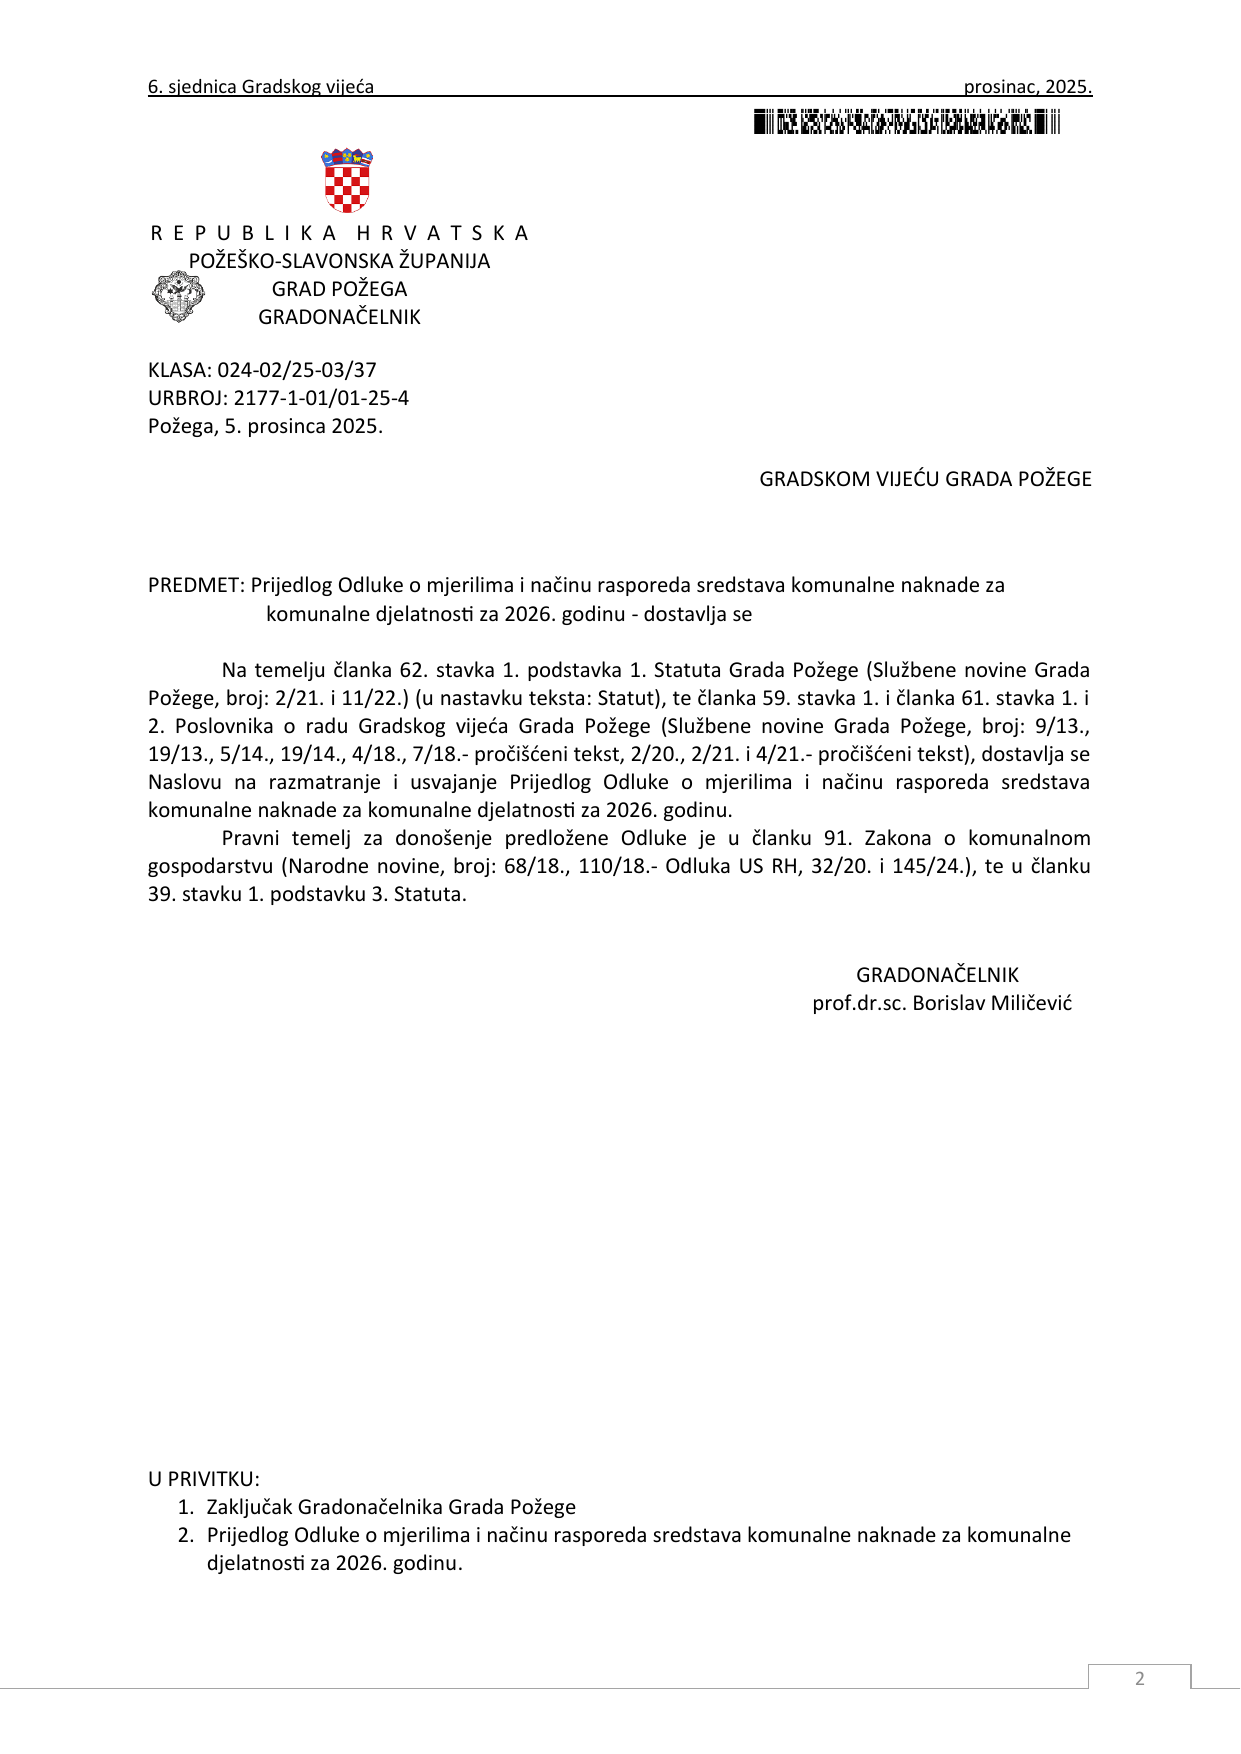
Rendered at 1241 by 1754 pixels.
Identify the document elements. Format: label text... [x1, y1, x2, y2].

list Zaključak Gradonačelnika Grada Požege [177, 1492, 1093, 1520]
text POŽEŠKO-SLAVONSKA ŽUPANIJA [148, 246, 532, 274]
text U PRIVITKU: [148, 1464, 1093, 1492]
picture [321, 147, 373, 213]
text GRADSKOM VIJEĆU GRADA POŽEGE [148, 464, 1093, 493]
text GRAD POŽEGA [206, 274, 532, 302]
text KLASA: 024-02/25-03/37 [148, 356, 1093, 383]
text prof.dr.sc. Borislav Miličević [148, 988, 1093, 1016]
text PREDMET: Prijedlog Odluke o mjerilima i načinu rasporeda sredstava komunalne naknade za komunalne djelatnosti za 2026. godinu - dostavlja se [148, 571, 1093, 627]
list Prijedlog Odluke o mjerilima i načinu rasporeda sredstava komunalne naknade za komunalne djelatnosti za 2026. godinu. [177, 1520, 1093, 1576]
picture [151, 270, 206, 323]
text R E P U B L I K A H R V A T S K A [148, 218, 532, 246]
text GRADONAČELNIK [148, 302, 532, 331]
text GRADONAČELNIK [738, 960, 1093, 988]
text Pravni temelj za donošenje predložene Odluke je u članku 91. Zakona o komunalnom gospodarstvu (Narodne novine, broj: 68/18., 110/18.- Odluka US RH, 32/20. i 145/24.), te u članku 39. stavku 1. podstavku 3. Statuta. [148, 823, 1093, 907]
text URBROJ: 2177-1-01/01-25-4 [148, 383, 1093, 412]
table_header +*xfs*pvs*Akl*cvA*xBj*tCi*ssq*rba*ckk*BCB*pBk*- +*yqw*azn*xdA*pyi*ugB*xCk*ptA*qDu*Duy*fsE*zew*- +*eDs*lyd*lyd*lyd*lyd*gnk*bDi*qty*noi*eDs*zfE*- +*ftw*iDo*Dbg*wyo*Djb*rjb*BnE*bDo*uxy*gji*onA*- +*ftA*xgg*yCq*DFz*Fwc*mjD*lnu*Ezr*zdi*yih*uws*- +*xjq*zfq*Dqw*Ayl*rtE*gwz*jqC*vui*vyl*Ens*uzq*- [740, 110, 1074, 163]
text Na temelju članka 62. stavka 1. podstavka 1. Statuta Grada Požege (Službene novine Grada Požege, broj: 2/21. i 11/22.) (u nastavku teksta: Statut), te članka 59. stavka 1. i članka 61. stavka 1. i 2. Poslovnika o radu Gradskog vijeća Grada Požege (Službene novine Grada Požege, broj: 9/13., 19/13., 5/14., 19/14., 4/18., 7/18.- pročišćeni tekst, 2/20., 2/21. i 4/21.- pročišćeni tekst), dostavlja se Naslovu na razmatranje i usvajanje Prijedlog Odluke o mjerilima i načinu rasporeda sredstava komunalne naknade za komunalne djelatnosti za 2026. godinu. [148, 655, 1093, 823]
text Požega, 5. prosinca 2025. [148, 412, 1093, 439]
